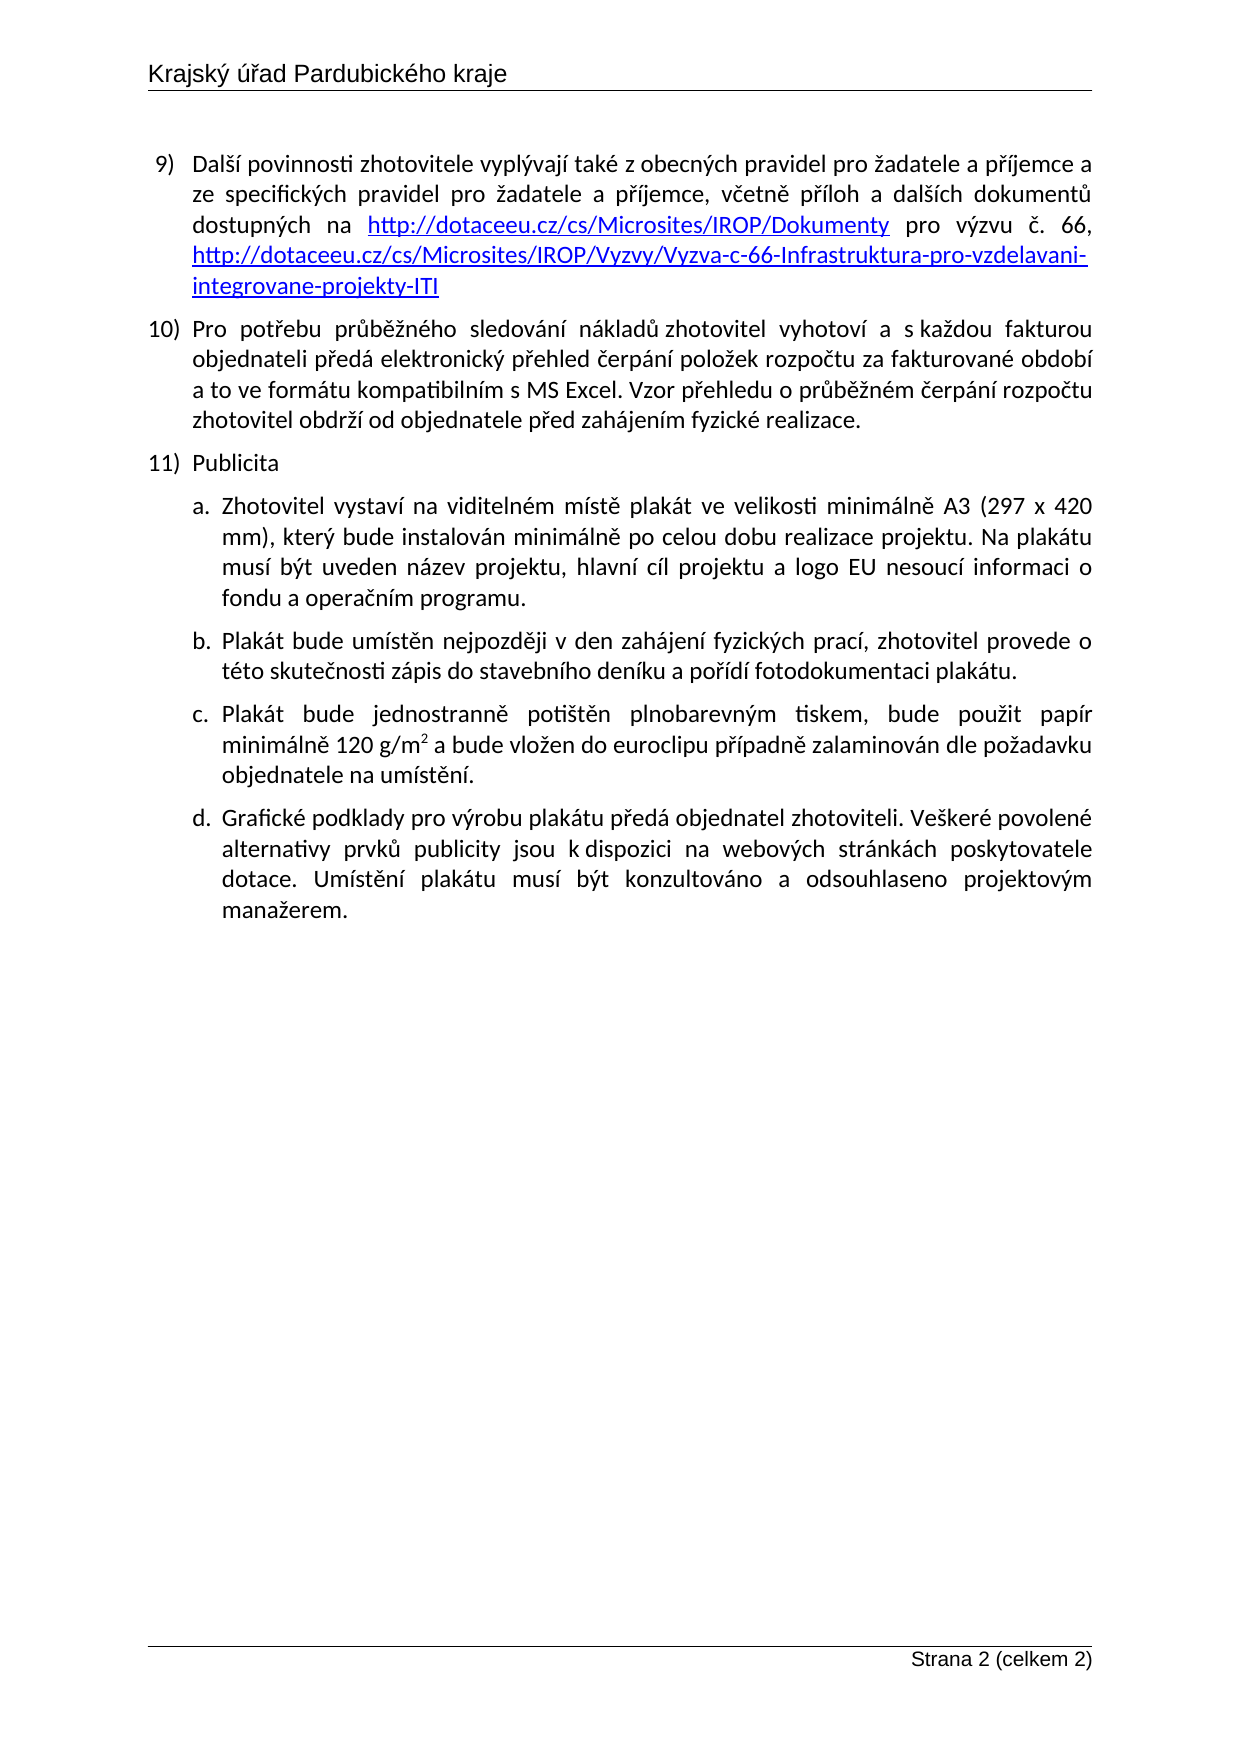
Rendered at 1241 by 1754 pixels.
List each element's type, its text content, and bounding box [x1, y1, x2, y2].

list Plakát bude umístěn nejpozději v den zahájení fyzických prací, zhotovitel provede o této skutečnosti zápis do stavebního deníku a pořídí fotodokumentaci plakátu. [192, 625, 1092, 686]
list Publicita [148, 447, 1092, 478]
list Pro potřebu průběžného sledování nákladů zhotovitel vyhotoví a s každou fakturou objednateli předá elektronický přehled čerpání položek rozpočtu za fakturované období a to ve formátu kompatibilním s MS Excel. Vzor přehledu o průběžném čerpání rozpočtu zhotovitel obdrží od objednatele před zahájením fyzické realizace. [148, 313, 1092, 435]
list Zhotovitel vystaví na viditelném místě plakát ve velikosti minimálně A3 (297 x 420 mm), který bude instalován minimálně po celou dobu realizace projektu. Na plakátu musí být uveden název projektu, hlavní cíl projektu a logo EU nesoucí informaci o fondu a operačním programu. [192, 490, 1092, 612]
list Grafické podklady pro výrobu plakátu předá objednatel zhotoviteli. Veškeré povolené alternativy prvků publicity jsou k dispozici na webových stránkách poskytovatele dotace. Umístění plakátu musí být konzultováno a odsouhlaseno projektovým manažerem. [192, 803, 1092, 925]
list Plakát bude jednostranně potištěn plnobarevným tiskem, bude použit papír minimálně 120 g/m2 a bude vložen do euroclipu případně zalaminován dle požadavku objednatele na umístění. [192, 698, 1092, 790]
list Další povinnosti zhotovitele vyplývají také z obecných pravidel pro žadatele a příjemce a ze specifických pravidel pro žadatele a příjemce, včetně příloh a dalších dokumentů dostupných na http://dotaceeu.cz/cs/Microsites/IROP/Dokumenty pro výzvu č. 66, http://dotaceeu.cz/cs/Microsites/IROP/Vyzvy/Vyzva-c-66-Infrastruktura-pro-vzdelavani-integrovane-projekty-ITI [154, 148, 1092, 300]
